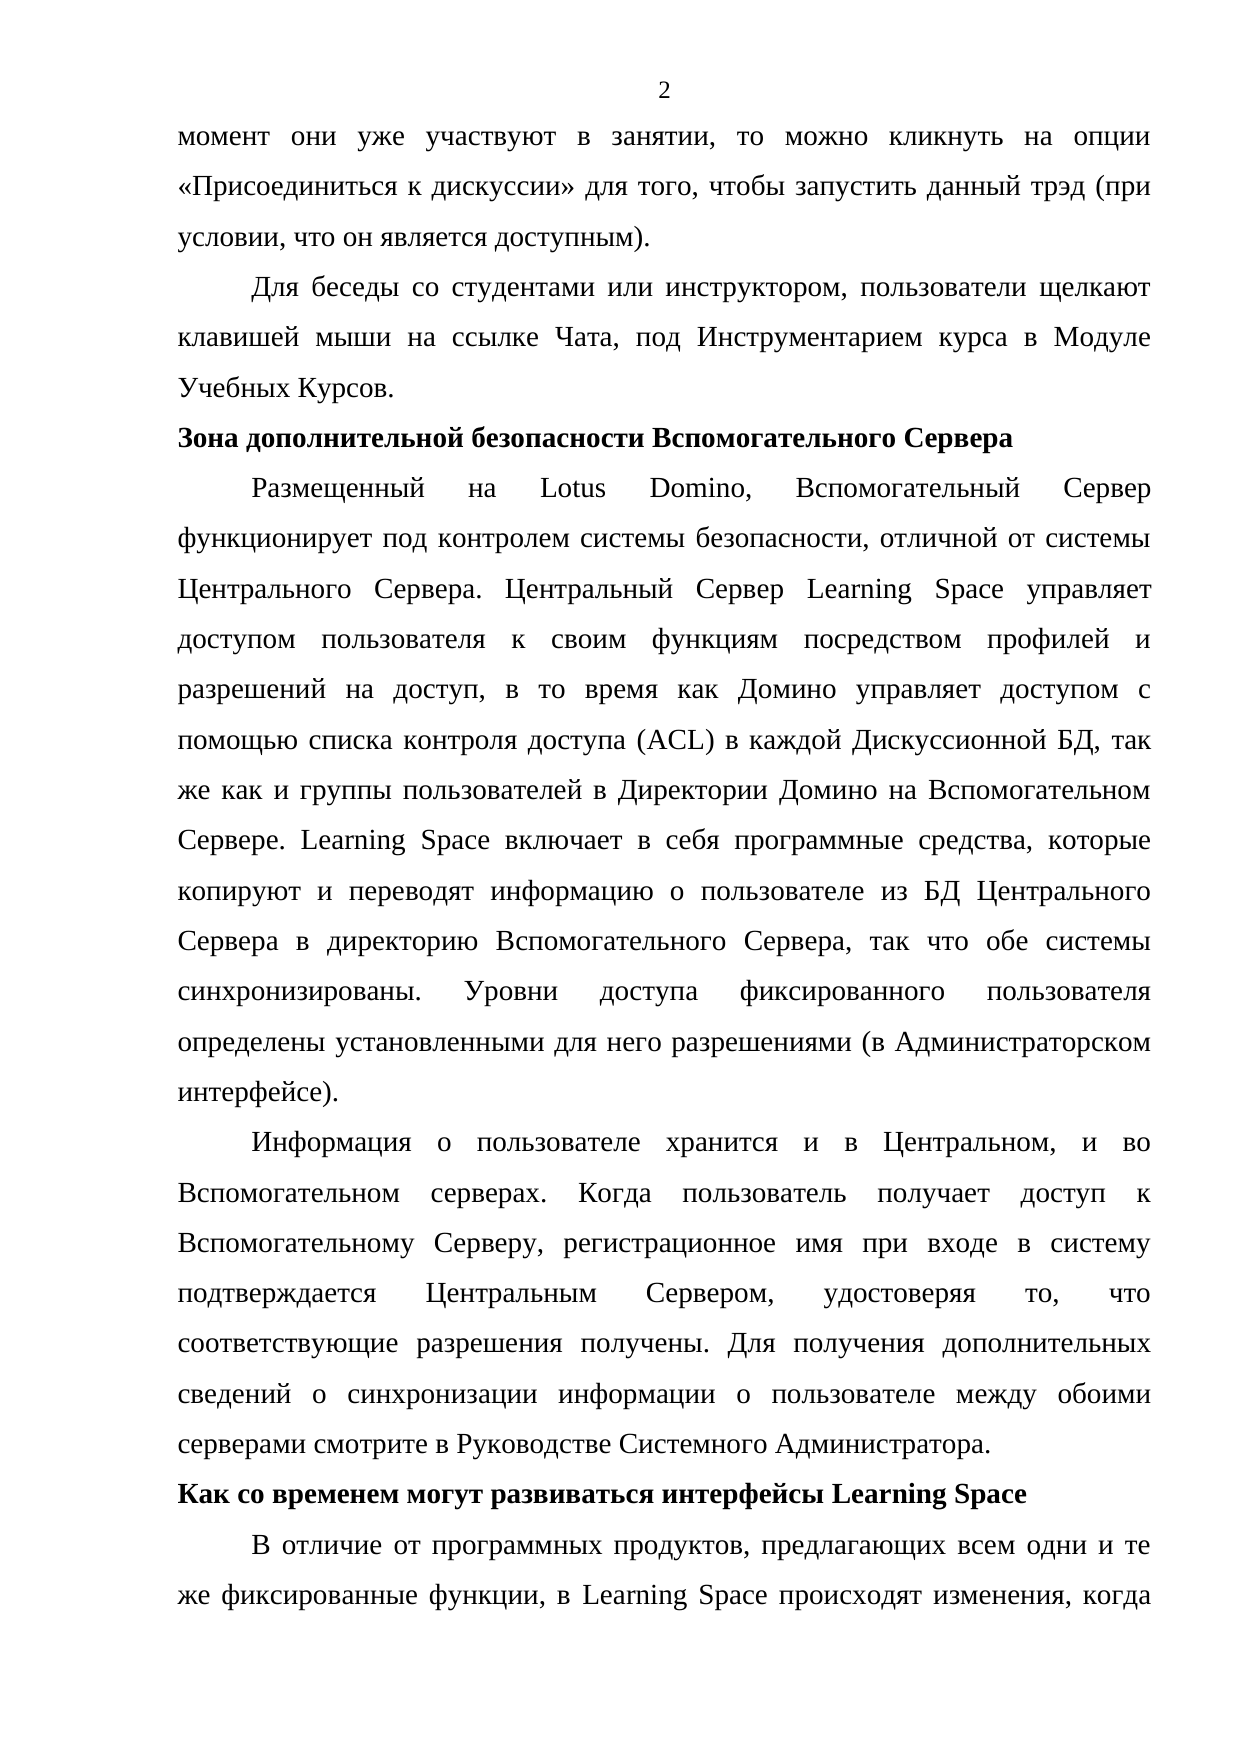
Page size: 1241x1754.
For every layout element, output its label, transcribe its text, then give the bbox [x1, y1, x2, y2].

subtitle Зона дополнительной безопасности Вспомогательного Сервера [177, 420, 1152, 453]
subtitle Информация о пользователе хранится и в Центральном, и во Вспомогательном серверах. Когда пользователь получает доступ к Вспомогательному Серверу, регистрационное имя при входе в систему подтверждается Центральным Сервером, удостоверяя то, что соответствующие разрешения получены. Для получения дополнительных сведений о синхронизации информации о пользователе между обоими серверами смотрите в Руководстве Системного Администратора. [177, 1124, 1152, 1460]
subtitle Размещенный на Lotus Domino, Вспомогательный Сервер функционирует под контролем системы безопасности, отличной от системы Центрального Сервера. Центральный Сервер Learning Space управляет доступом пользователя к своим функциям посредством профилей и разрешений на доступ, в то время как Домино управляет доступом с помощью списка контроля доступа (ACL) в каждой Дискуссионной БД, так же как и группы пользователей в Директории Домино на Вспомогательном Сервере. Learning Space включает в себя программные средства, которые копируют и переводят информацию о пользователе из БД Центрального Сервера в директорию Вспомогательного Сервера, так что обе системы синхронизированы. Уровни доступа фиксированного пользователя определены установленными для него разрешениями (в Администраторском интерфейсе). [177, 470, 1152, 1108]
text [177, 1527, 1152, 1611]
subtitle Как со временем могут развиваться интерфейсы Learning Space [177, 1477, 1152, 1510]
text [177, 118, 1152, 252]
text Для беседы со студентами или инструктором, пользователи щелкают клавишей мыши на ссылке Чата, под Инструментарием курса в Модуле Учебных Курсов. [177, 269, 1152, 403]
